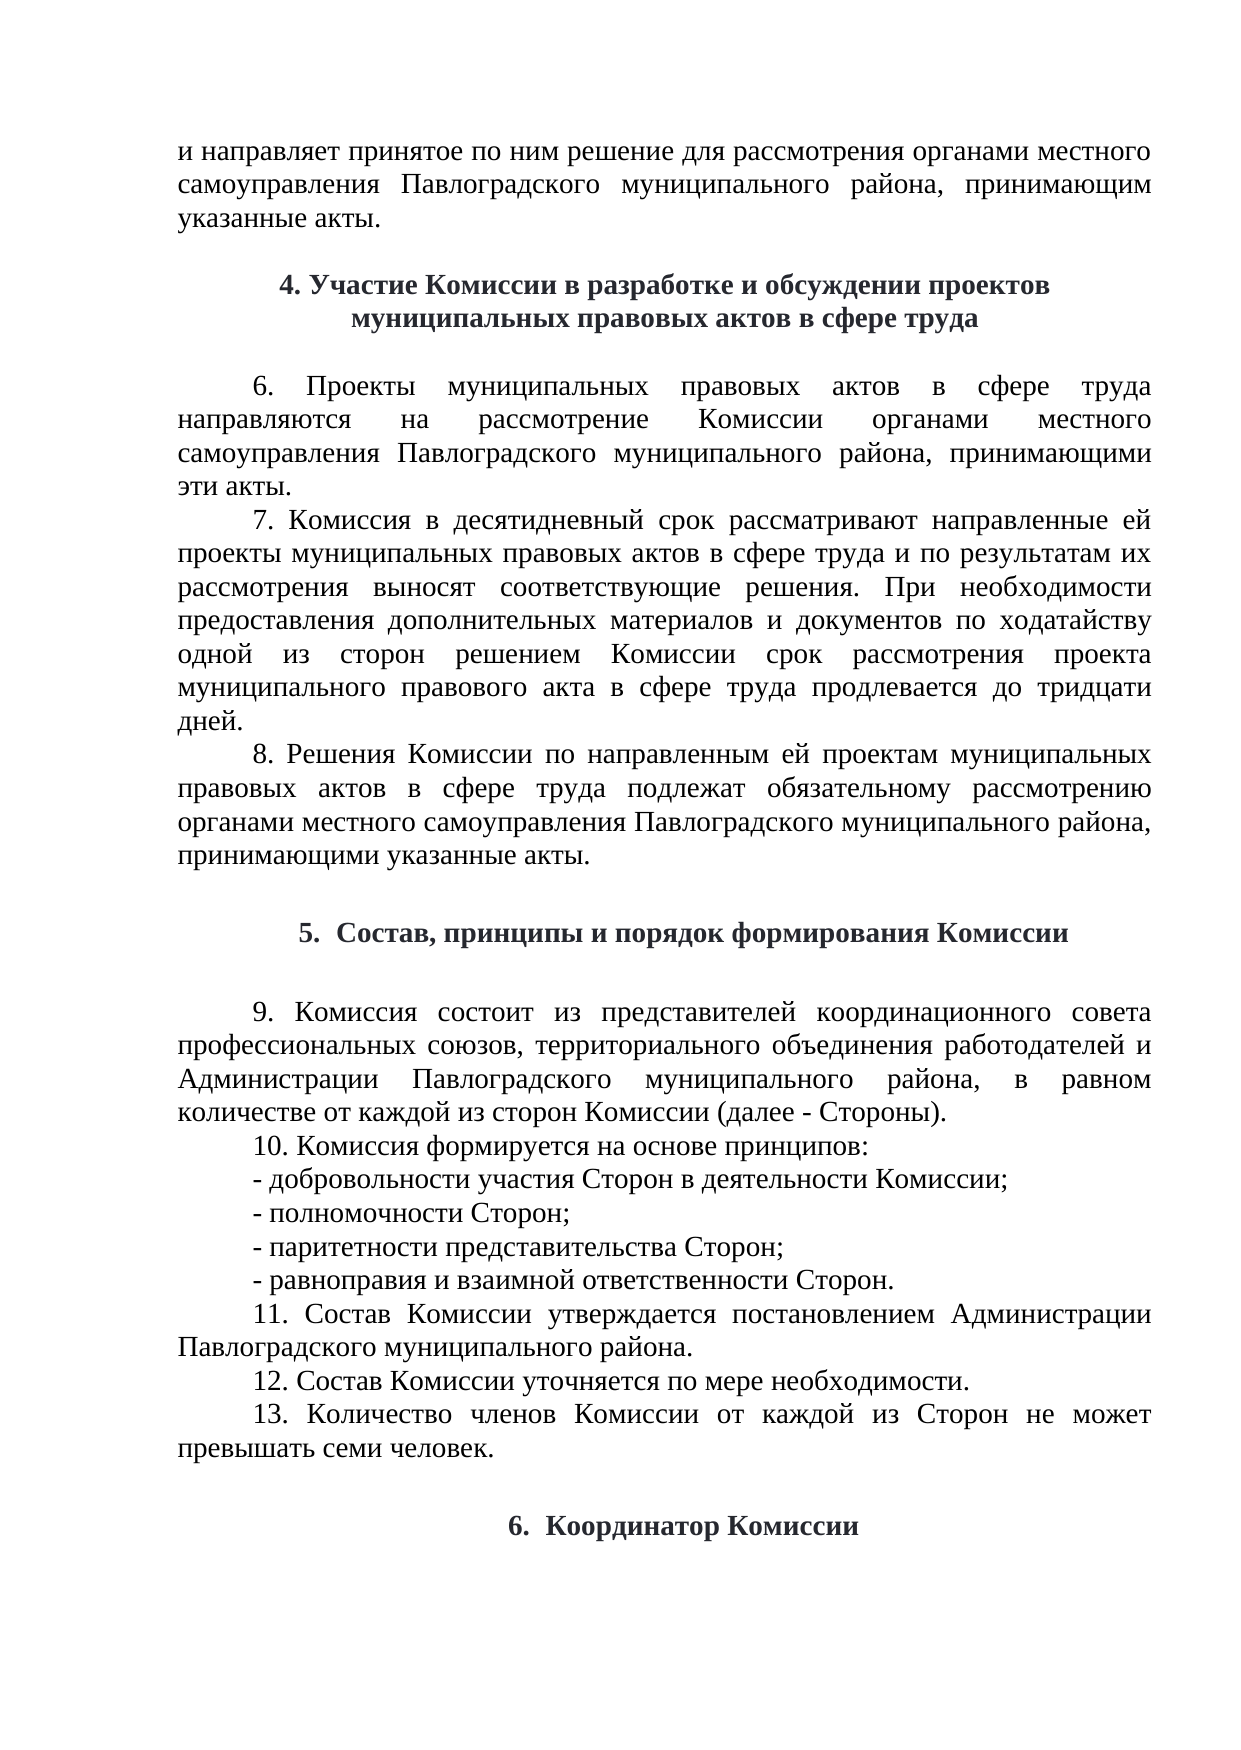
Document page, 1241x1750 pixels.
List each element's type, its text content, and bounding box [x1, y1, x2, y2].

text - полномочности Сторон; [177, 1195, 1152, 1229]
text 12. Состав Комиссии уточняется по мере необходимости. [177, 1363, 1152, 1396]
text 9. Комиссия состоит из представителей координационного совета профессиональных союзов, территориального объединения работодателей и Администрации Павлоградского муниципального района, в равном количестве от каждой из сторон Комиссии (далее - Стороны). [177, 994, 1152, 1128]
text 13. Количество членов Комиссии от каждой из Сторон не может превышать семи человек. [177, 1396, 1152, 1463]
text 11. Состав Комиссии утверждается постановлением Администрации Павлоградского муниципального района. [177, 1296, 1152, 1363]
text 7. Комиссия в десятидневный срок рассматривают направленные ей проекты муниципальных правовых актов в сфере труда и по результатам их рассмотрения выносят соответствующие решения. При необходимости предоставления дополнительных материалов и документов по ходатайству одной из сторон решением Комиссии срок рассмотрения проекта муниципального правового акта в сфере труда продлевается до тридцати дней. [177, 502, 1152, 737]
subtitle 4. Участие Комиссии в разработке и обсуждении проектов [177, 267, 1152, 301]
subtitle Состав, принципы и порядок формирования Комиссии [215, 916, 1152, 949]
text 10. Комиссия формируется на основе принципов: [177, 1128, 1152, 1162]
text 8. Решения Комиссии по направленным ей проектам муниципальных правовых актов в сфере труда подлежат обязательному рассмотрению органами местного самоуправления Павлоградского муниципального района, принимающими указанные акты. [177, 737, 1152, 871]
text - равноправия и взаимной ответственности Сторон. [177, 1262, 1152, 1296]
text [177, 133, 1152, 233]
text - добровольности участия Сторон в деятельности Комиссии; [177, 1162, 1152, 1195]
text 6. Проекты муниципальных правовых актов в сфере труда направляются на рассмотрение Комиссии органами местного самоуправления Павлоградского муниципального района, принимающими эти акты. [177, 368, 1152, 502]
subtitle Координатор Комиссии [215, 1508, 1152, 1542]
subtitle муниципальных правовых актов в сфере труда [177, 301, 1152, 334]
text - паритетности представительства Сторон; [177, 1229, 1152, 1262]
